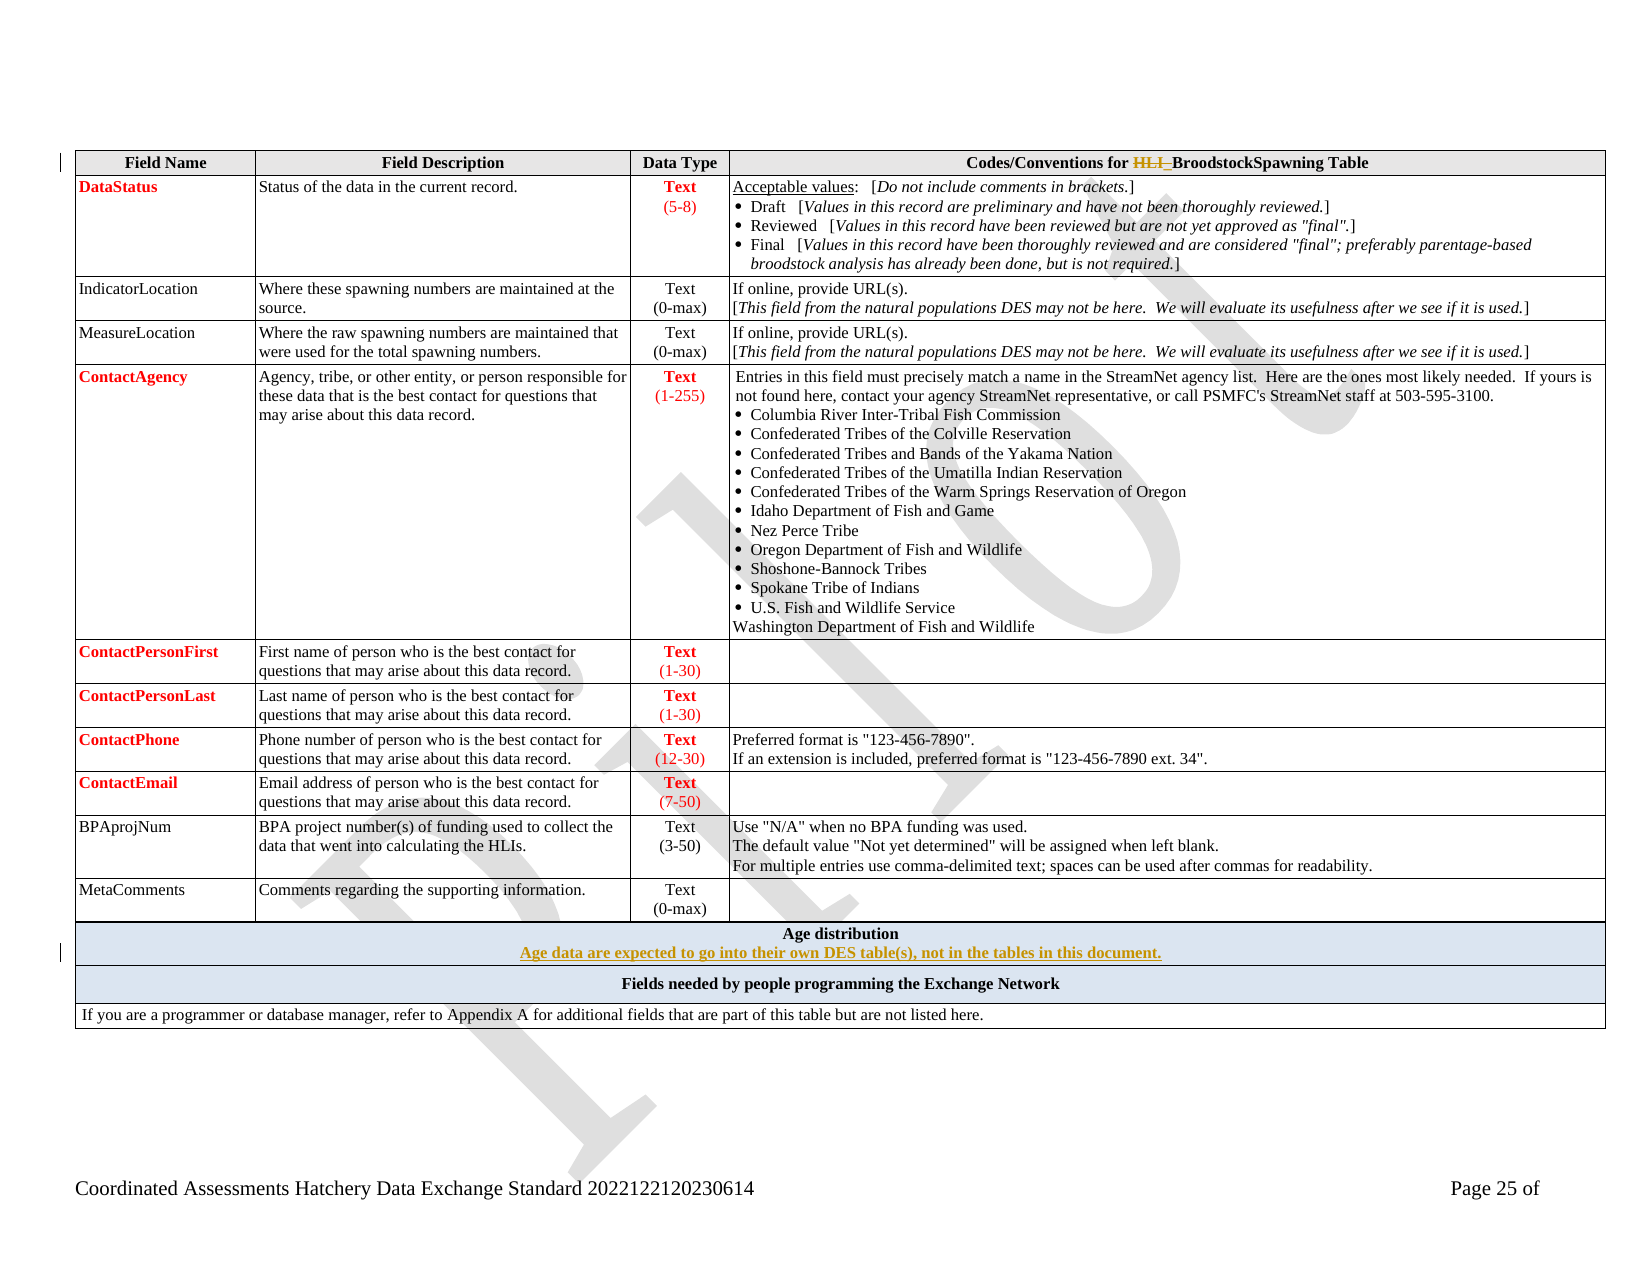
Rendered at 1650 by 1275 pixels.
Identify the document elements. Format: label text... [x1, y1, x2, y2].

table_cell [730, 772, 1605, 814]
table_cell If you are a programmer or database manager, refer to Appendix A for additional fields that are part of this table but are not listed here. [76, 1004, 1605, 1027]
table_cell BPAprojNum [76, 816, 255, 877]
table_cell Text (12-30) [631, 728, 729, 771]
table_header Codes/Conventions for BroodstockSpawning Table [730, 151, 1605, 175]
table_header Data Type [631, 151, 729, 175]
table_cell Text (3-50) [631, 816, 729, 877]
table_cell DataStatus [76, 176, 255, 276]
table_cell MeasureLocation [76, 321, 255, 364]
table_cell Age distribution [76, 923, 1605, 965]
table_cell BPA project number(s) of funding used to collect the data that went into calculating the HLIs. [256, 816, 630, 877]
table_cell Text (1-30) [631, 640, 729, 683]
table_cell [730, 684, 1605, 727]
table_cell Text (0-max) [631, 321, 729, 364]
table_cell Where the raw spawning numbers are maintained that were used for the total spawning numbers. [256, 321, 630, 364]
table_cell If online, provide URL(s). [This field from the natural populations DES may not be here. We will evaluate its usefulness after we see if it is used.] [730, 321, 1605, 364]
table_cell Phone number of person who is the best contact for questions that may arise about this data record. [256, 728, 630, 771]
table_cell Text (0-max) [631, 879, 729, 921]
table_cell [730, 640, 1605, 683]
table_cell ContactEmail [76, 772, 255, 814]
table_cell Email address of person who is the best contact for questions that may arise about this data record. [256, 772, 630, 814]
table_cell [730, 879, 1605, 921]
table_cell ContactAgency [76, 365, 255, 639]
table_cell Acceptable values: [Do not include comments in brackets.] Draft [Values in this record are preliminary and have not been thoroughly reviewed.] Reviewed [Values in this record have been reviewed but are not yet approved as "final".] Final [Values in this record have been thoroughly reviewed and are considered "final"; preferably parentage-based broodstock analysis has already been done, but is not required.] [730, 176, 1605, 276]
table_cell Text (7-50) [631, 772, 729, 814]
table_cell ContactPersonFirst [76, 640, 255, 683]
table_cell ContactPhone [76, 728, 255, 771]
table_cell MetaComments [76, 879, 255, 921]
table_cell Text (1-255) [631, 365, 729, 639]
table_cell Text (1-30) [631, 684, 729, 727]
table_cell Last name of person who is the best contact for questions that may arise about this data record. [256, 684, 630, 727]
table_cell If online, provide URL(s). [This field from the natural populations DES may not be here. We will evaluate its usefulness after we see if it is used.] [730, 277, 1605, 320]
table_cell Text (5-8) [631, 176, 729, 276]
table_cell Preferred format is "123-456-7890". If an extension is included, preferred format is "123-456-7890 ext. 34". [730, 728, 1605, 771]
table_cell Entries in this field must precisely match a name in the StreamNet agency list. Here are the ones most likely needed. If yours is not found here, contact your agency StreamNet representative, or call PSMFC's StreamNet staff at 503-595-3100. Columbia River Inter-Tribal Fish Commission Confederated Tribes of the Colville Reservation Confederated Tribes and Bands of the Yakama Nation Confederated Tribes of the Umatilla Indian Reservation Confederated Tribes of the Warm Springs Reservation of Oregon Idaho Department of Fish and Game Nez Perce Tribe Oregon Department of Fish and Wildlife Shoshone-Bannock Tribes Spokane Tribe of Indians U.S. Fish and Wildlife Service Washington Department of Fish and Wildlife [730, 365, 1605, 639]
table_cell Fields needed by people programming the Exchange Network [76, 966, 1605, 1003]
table_cell Use "N/A" when no BPA funding was used. The default value "Not yet determined" will be assigned when left blank. For multiple entries use comma-delimited text; spaces can be used after commas for readability. [730, 816, 1605, 877]
table_cell ContactPersonLast [76, 684, 255, 727]
table_cell Text (0-max) [631, 277, 729, 320]
table_cell First name of person who is the best contact for questions that may arise about this data record. [256, 640, 630, 683]
table_cell IndicatorLocation [76, 277, 255, 320]
table_cell Comments regarding the supporting information. [256, 879, 630, 921]
table_cell Agency, tribe, or other entity, or person responsible for these data that is the best contact for questions that may arise about this data record. [256, 365, 630, 639]
table_header Field Description [256, 151, 630, 175]
table_header Field Name [76, 151, 255, 175]
table_cell Status of the data in the current record. [256, 176, 630, 276]
table_cell Where these spawning numbers are maintained at the source. [256, 277, 630, 320]
